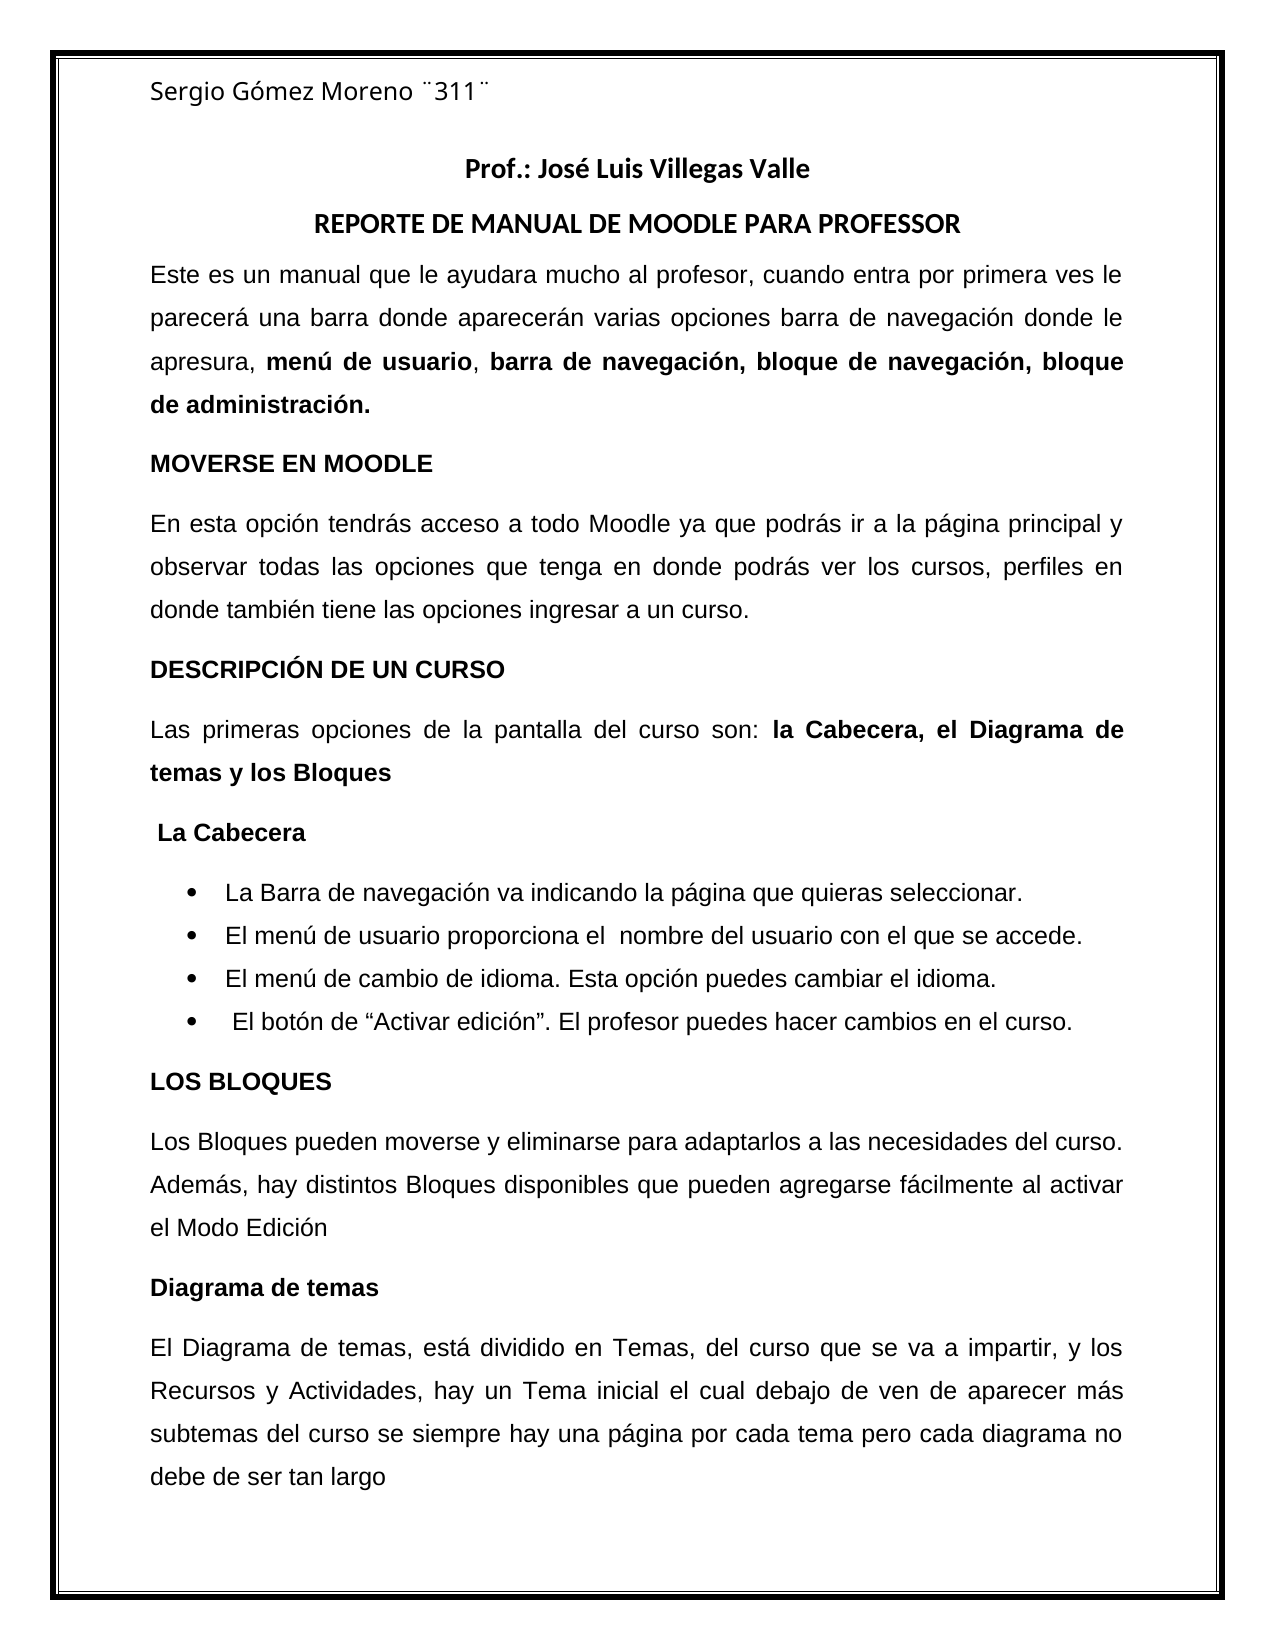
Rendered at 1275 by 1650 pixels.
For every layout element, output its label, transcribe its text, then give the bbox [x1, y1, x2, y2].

text Las primeras opciones de la pantalla del curso son: la Cabecera, el Diagrama de temas y los Bloques [150, 715, 1125, 787]
list El botón de “Activar edición”. El profesor puedes hacer cambios en el curso. [187, 1007, 1125, 1036]
text Los Bloques pueden moverse y eliminarse para adaptarlos a las necesidades del curso. Además, hay distintos Bloques disponibles que pueden agregarse fácilmente al activar el Modo Edición [150, 1127, 1125, 1242]
text La Cabecera [150, 818, 1125, 847]
text LOS BLOQUES [150, 1067, 1125, 1096]
text Diagrama de temas [150, 1273, 1125, 1302]
text El Diagrama de temas, está dividido en Temas, del curso que se va a impartir, y los Recursos y Actividades, hay un Tema inicial el cual debajo de ven de aparecer más subtemas del curso se siempre hay una página por cada tema pero cada diagrama no debe de ser tan largo [150, 1333, 1125, 1491]
list El menú de cambio de idioma. Esta opción puedes cambiar el idioma. [187, 964, 1125, 993]
list La Barra de navegación va indicando la página que quieras seleccionar. [187, 878, 1125, 907]
text Este es un manual que le ayudara mucho al profesor, cuando entra por primera ves le parecerá una barra donde aparecerán varias opciones barra de navegación donde le apresura, menú de usuario, barra de navegación, bloque de navegación, bloque de administración. [150, 260, 1125, 418]
text REPORTE DE MANUAL DE MOODLE PARA PROFESSOR [150, 205, 1125, 241]
text Prof.: José Luis Villegas Valle [150, 150, 1125, 186]
list El menú de usuario proporciona el nombre del usuario con el que se accede. [187, 921, 1125, 950]
text DESCRIPCIÓN DE UN CURSO [150, 655, 1125, 684]
text En esta opción tendrás acceso a todo Moodle ya que podrás ir a la página principal y observar todas las opciones que tenga en donde podrás ver los cursos, perfiles en donde también tiene las opciones ingresar a un curso. [150, 509, 1125, 624]
text MOVERSE EN MOODLE [150, 449, 1125, 478]
